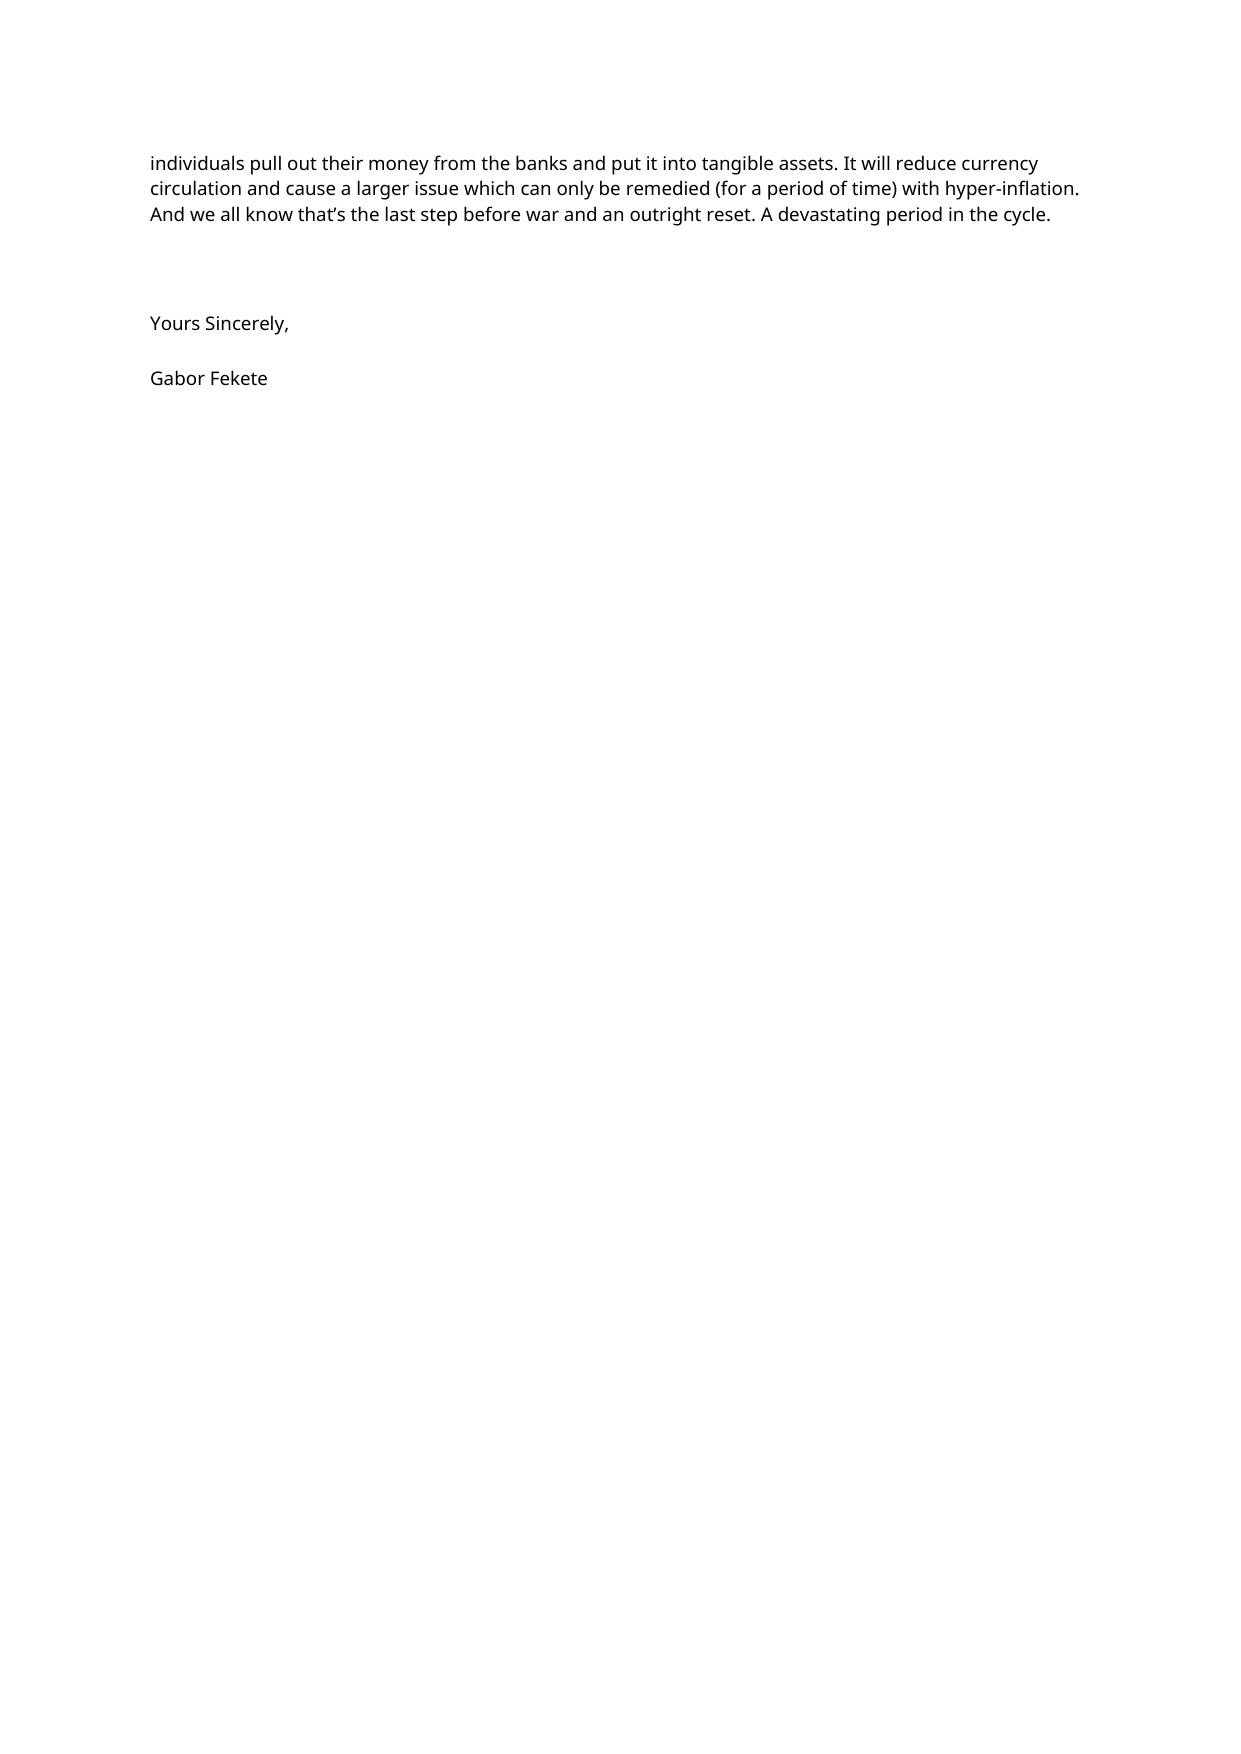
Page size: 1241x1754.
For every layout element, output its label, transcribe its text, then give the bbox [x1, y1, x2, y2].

text Yours Sincerely, [150, 310, 1090, 336]
text Gabor Fekete [150, 365, 1090, 391]
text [150, 150, 1090, 227]
